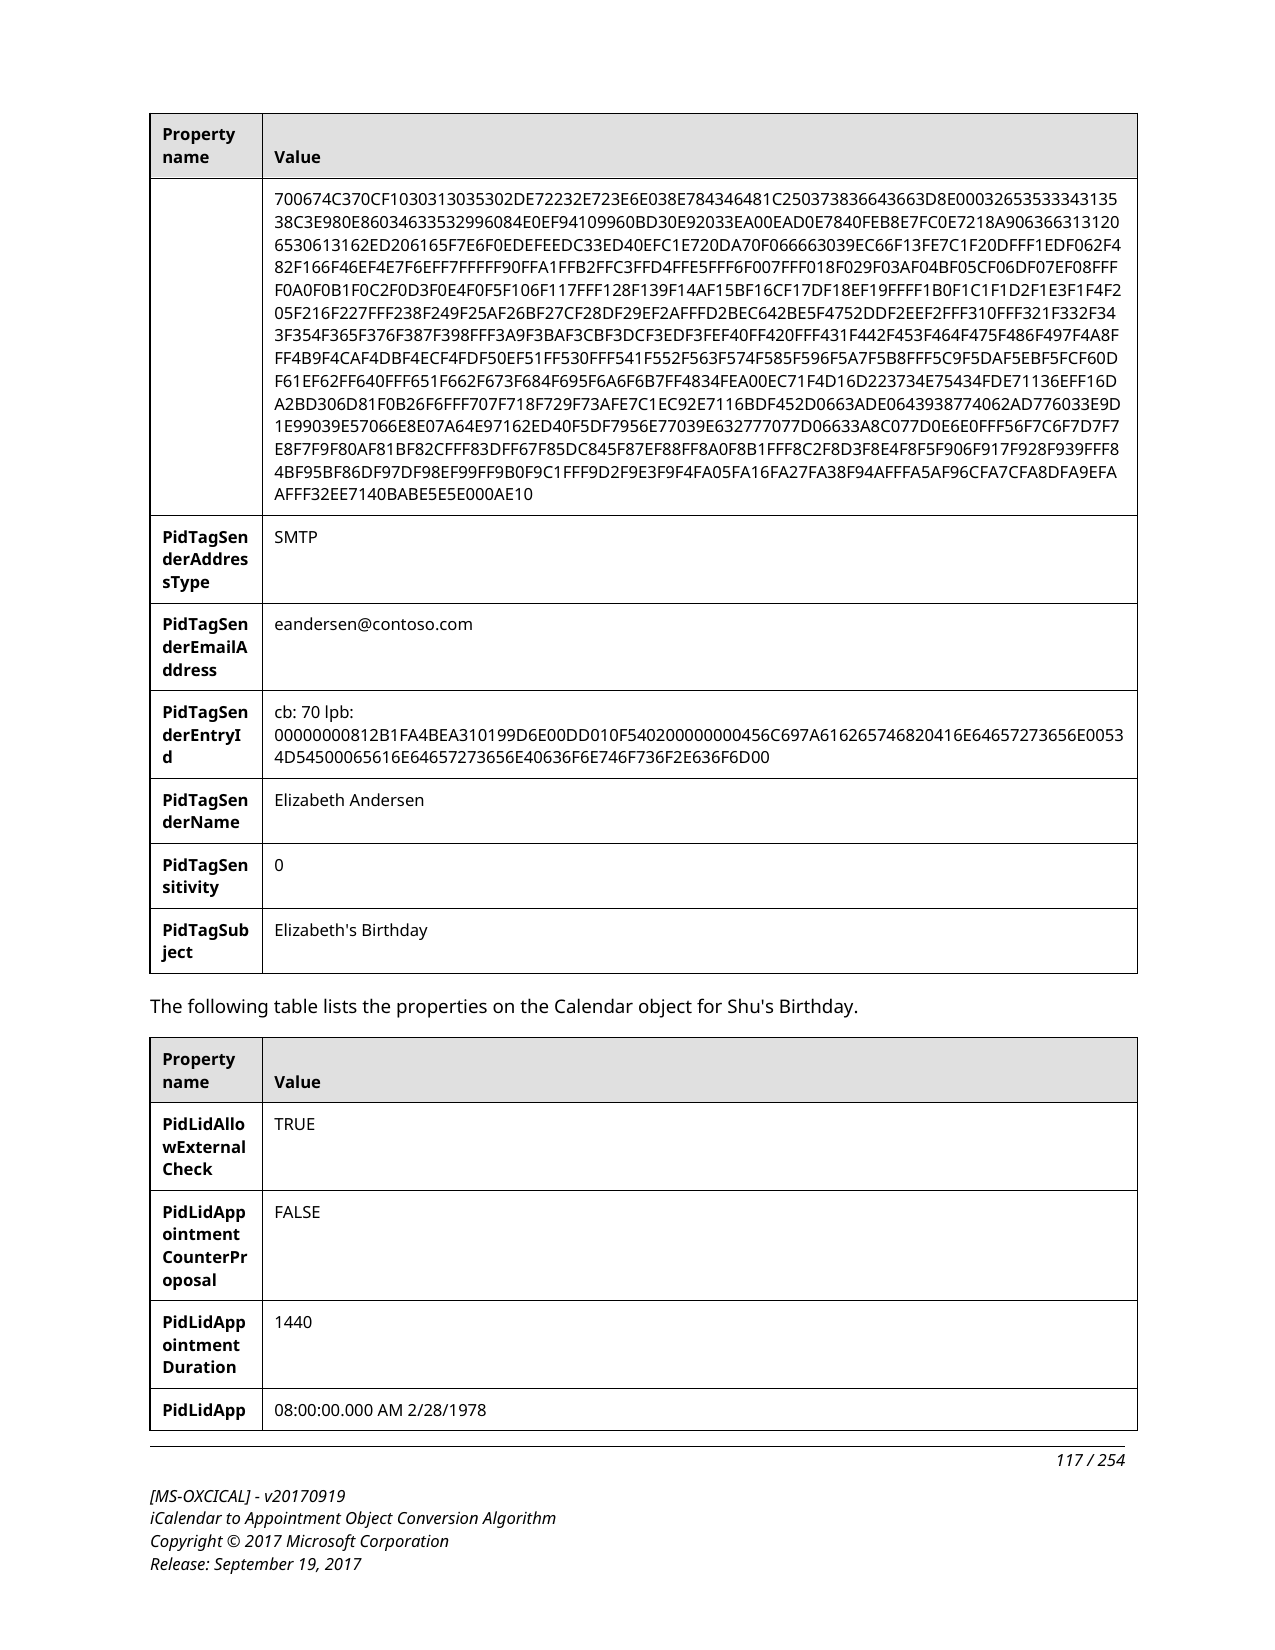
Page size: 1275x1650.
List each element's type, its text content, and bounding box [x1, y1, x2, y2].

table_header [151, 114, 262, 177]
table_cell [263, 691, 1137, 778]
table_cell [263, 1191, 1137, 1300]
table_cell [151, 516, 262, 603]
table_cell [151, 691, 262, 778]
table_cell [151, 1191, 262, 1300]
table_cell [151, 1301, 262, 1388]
text The following table lists the properties on the Calendar object for Shu's Birthday. [150, 993, 1125, 1018]
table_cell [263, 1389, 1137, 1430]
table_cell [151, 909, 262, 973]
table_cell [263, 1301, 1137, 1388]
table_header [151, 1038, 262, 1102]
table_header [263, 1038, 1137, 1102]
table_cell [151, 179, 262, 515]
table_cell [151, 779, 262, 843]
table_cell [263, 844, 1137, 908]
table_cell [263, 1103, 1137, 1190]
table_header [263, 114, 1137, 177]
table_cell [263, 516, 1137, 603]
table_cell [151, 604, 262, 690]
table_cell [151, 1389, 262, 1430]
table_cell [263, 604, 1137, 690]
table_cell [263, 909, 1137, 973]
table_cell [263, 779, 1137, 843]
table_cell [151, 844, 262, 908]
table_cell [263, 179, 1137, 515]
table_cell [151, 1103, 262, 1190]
